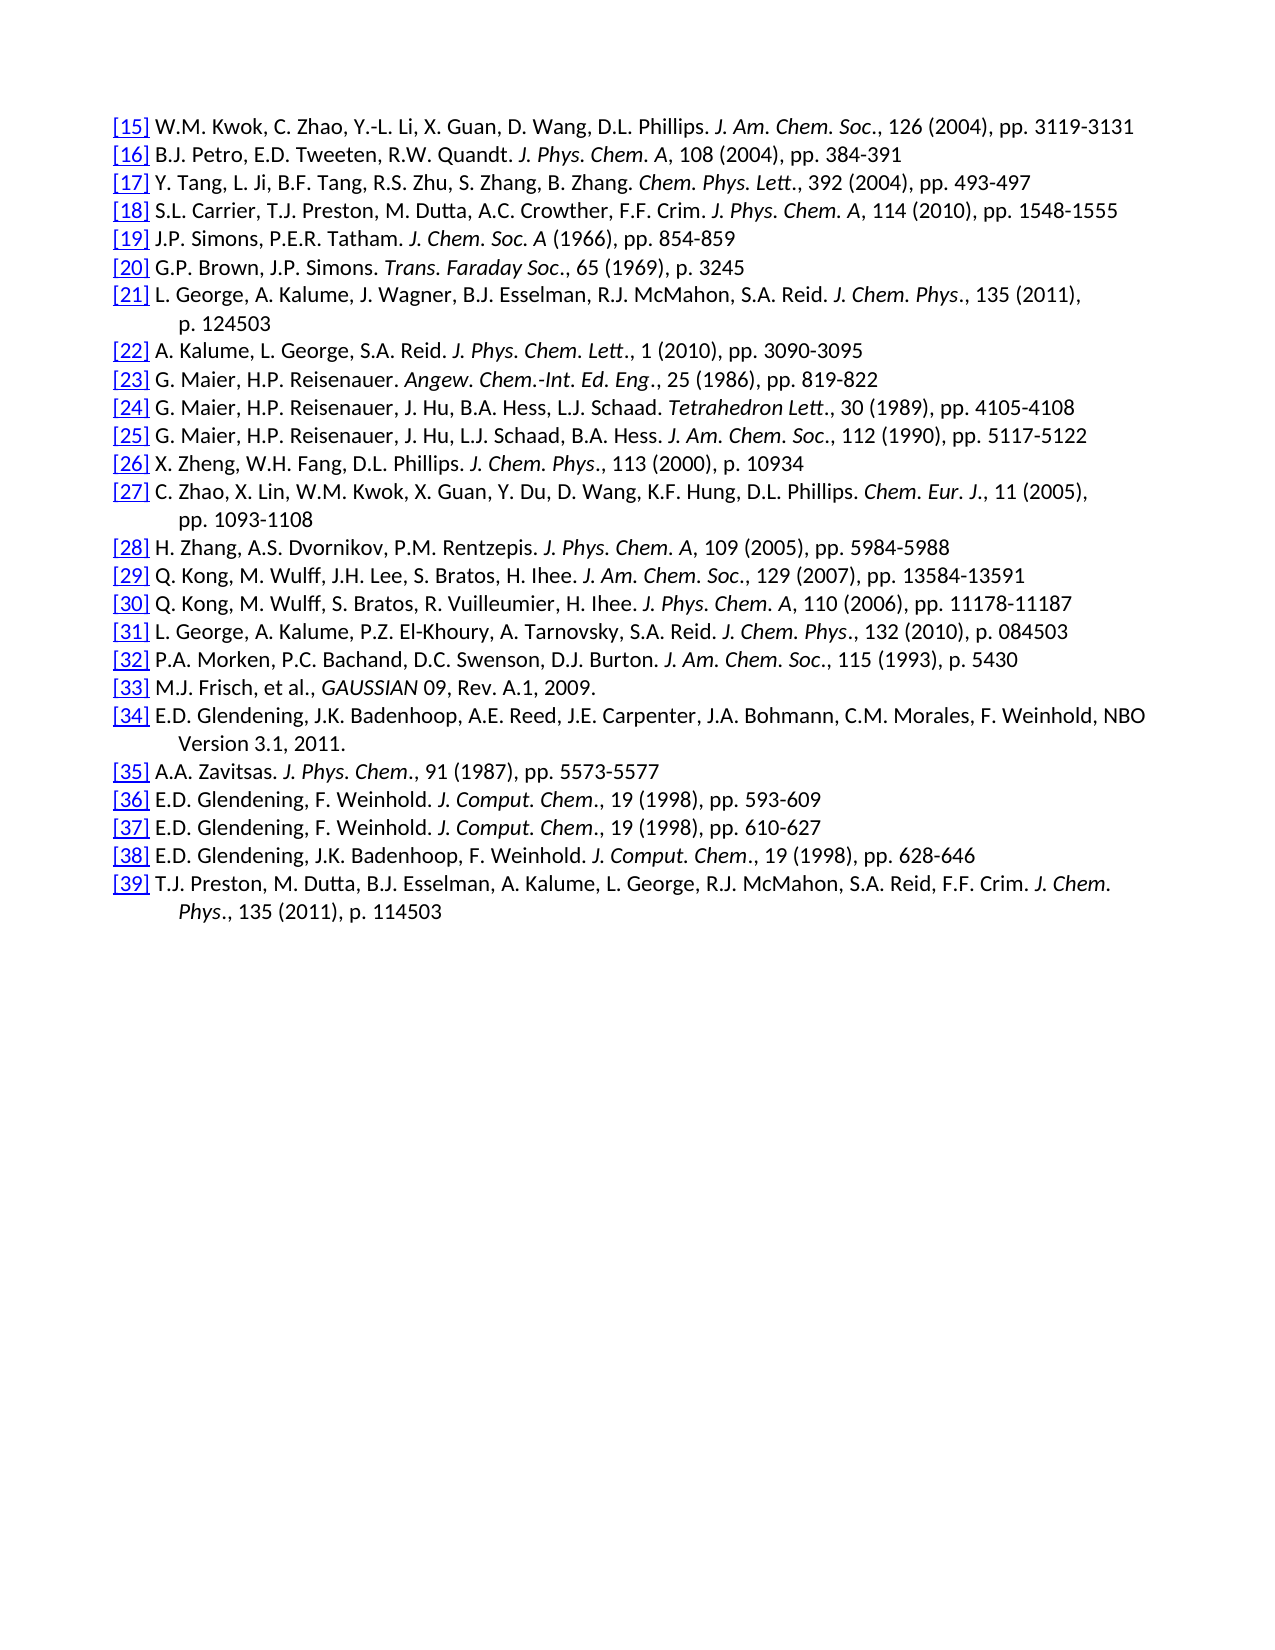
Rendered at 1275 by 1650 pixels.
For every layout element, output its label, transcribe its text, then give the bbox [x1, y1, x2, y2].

text [24] G. Maier, H.P. Reisenauer, J. Hu, B.A. Hess, L.J. Schaad. Tetrahedron Lett., 30 (1989), pp. 4105-4108 [112, 393, 1162, 421]
text [31] L. George, A. Kalume, P.Z. El-Khoury, A. Tarnovsky, S.A. Reid. J. Chem. Phys., 132 (2010), p. 084503 [112, 617, 1162, 645]
text [37] E.D. Glendening, F. Weinhold. J. Comput. Chem., 19 (1998), pp. 610-627 [112, 813, 1162, 841]
text [34] E.D. Glendening, J.K. Badenhoop, A.E. Reed, J.E. Carpenter, J.A. Bohmann, C.M. Morales, F. Weinhold, NBO Version 3.1, 2011. [112, 701, 1162, 757]
text [28] H. Zhang, A.S. Dvornikov, P.M. Rentzepis. J. Phys. Chem. A, 109 (2005), pp. 5984-5988 [112, 533, 1162, 561]
text [18] S.L. Carrier, T.J. Preston, M. Dutta, A.C. Crowther, F.F. Crim. J. Phys. Chem. A, 114 (2010), pp. 1548-1555 [112, 197, 1162, 224]
text [30] Q. Kong, M. Wulff, S. Bratos, R. Vuilleumier, H. Ihee. J. Phys. Chem. A, 110 (2006), pp. 11178-11187 [112, 589, 1162, 617]
text [16] B.J. Petro, E.D. Tweeten, R.W. Quandt. J. Phys. Chem. A, 108 (2004), pp. 384-391 [112, 141, 1162, 168]
text [21] L. George, A. Kalume, J. Wagner, B.J. Esselman, R.J. McMahon, S.A. Reid. J. Chem. Phys., 135 (2011), p. 124503 [112, 281, 1162, 337]
text [33] M.J. Frisch, et al., GAUSSIAN 09, Rev. A.1, 2009. [112, 673, 1162, 701]
text [32] P.A. Morken, P.C. Bachand, D.C. Swenson, D.J. Burton. J. Am. Chem. Soc., 115 (1993), p. 5430 [112, 645, 1162, 673]
text [25] G. Maier, H.P. Reisenauer, J. Hu, L.J. Schaad, B.A. Hess. J. Am. Chem. Soc., 112 (1990), pp. 5117-5122 [112, 421, 1162, 449]
text [38] E.D. Glendening, J.K. Badenhoop, F. Weinhold. J. Comput. Chem., 19 (1998), pp. 628-646 [112, 841, 1162, 869]
text [35] A.A. Zavitsas. J. Phys. Chem., 91 (1987), pp. 5573-5577 [112, 757, 1162, 785]
text [29] Q. Kong, M. Wulff, J.H. Lee, S. Bratos, H. Ihee. J. Am. Chem. Soc., 129 (2007), pp. 13584-13591 [112, 561, 1162, 589]
text [39] T.J. Preston, M. Dutta, B.J. Esselman, A. Kalume, L. George, R.J. McMahon, S.A. Reid, F.F. Crim. J. Chem. Phys., 135 (2011), p. 114503 [112, 869, 1162, 925]
text [17] Y. Tang, L. Ji, B.F. Tang, R.S. Zhu, S. Zhang, B. Zhang. Chem. Phys. Lett., 392 (2004), pp. 493-497 [112, 168, 1162, 197]
text [20] G.P. Brown, J.P. Simons. Trans. Faraday Soc., 65 (1969), p. 3245 [112, 253, 1162, 281]
text [36] E.D. Glendening, F. Weinhold. J. Comput. Chem., 19 (1998), pp. 593-609 [112, 785, 1162, 813]
text [26] X. Zheng, W.H. Fang, D.L. Phillips. J. Chem. Phys., 113 (2000), p. 10934 [112, 449, 1162, 477]
text [27] C. Zhao, X. Lin, W.M. Kwok, X. Guan, Y. Du, D. Wang, K.F. Hung, D.L. Phillips. Chem. Eur. J., 11 (2005), pp. 1093-1108 [112, 477, 1162, 533]
text [19] J.P. Simons, P.E.R. Tatham. J. Chem. Soc. A (1966), pp. 854-859 [112, 224, 1162, 253]
text [23] G. Maier, H.P. Reisenauer. Angew. Chem.-Int. Ed. Eng., 25 (1986), pp. 819-822 [112, 365, 1162, 393]
text [15] W.M. Kwok, C. Zhao, Y.-L. Li, X. Guan, D. Wang, D.L. Phillips. J. Am. Chem. Soc., 126 (2004), pp. 3119-3131 [112, 112, 1162, 141]
text [22] A. Kalume, L. George, S.A. Reid. J. Phys. Chem. Lett., 1 (2010), pp. 3090-3095 [112, 337, 1162, 365]
